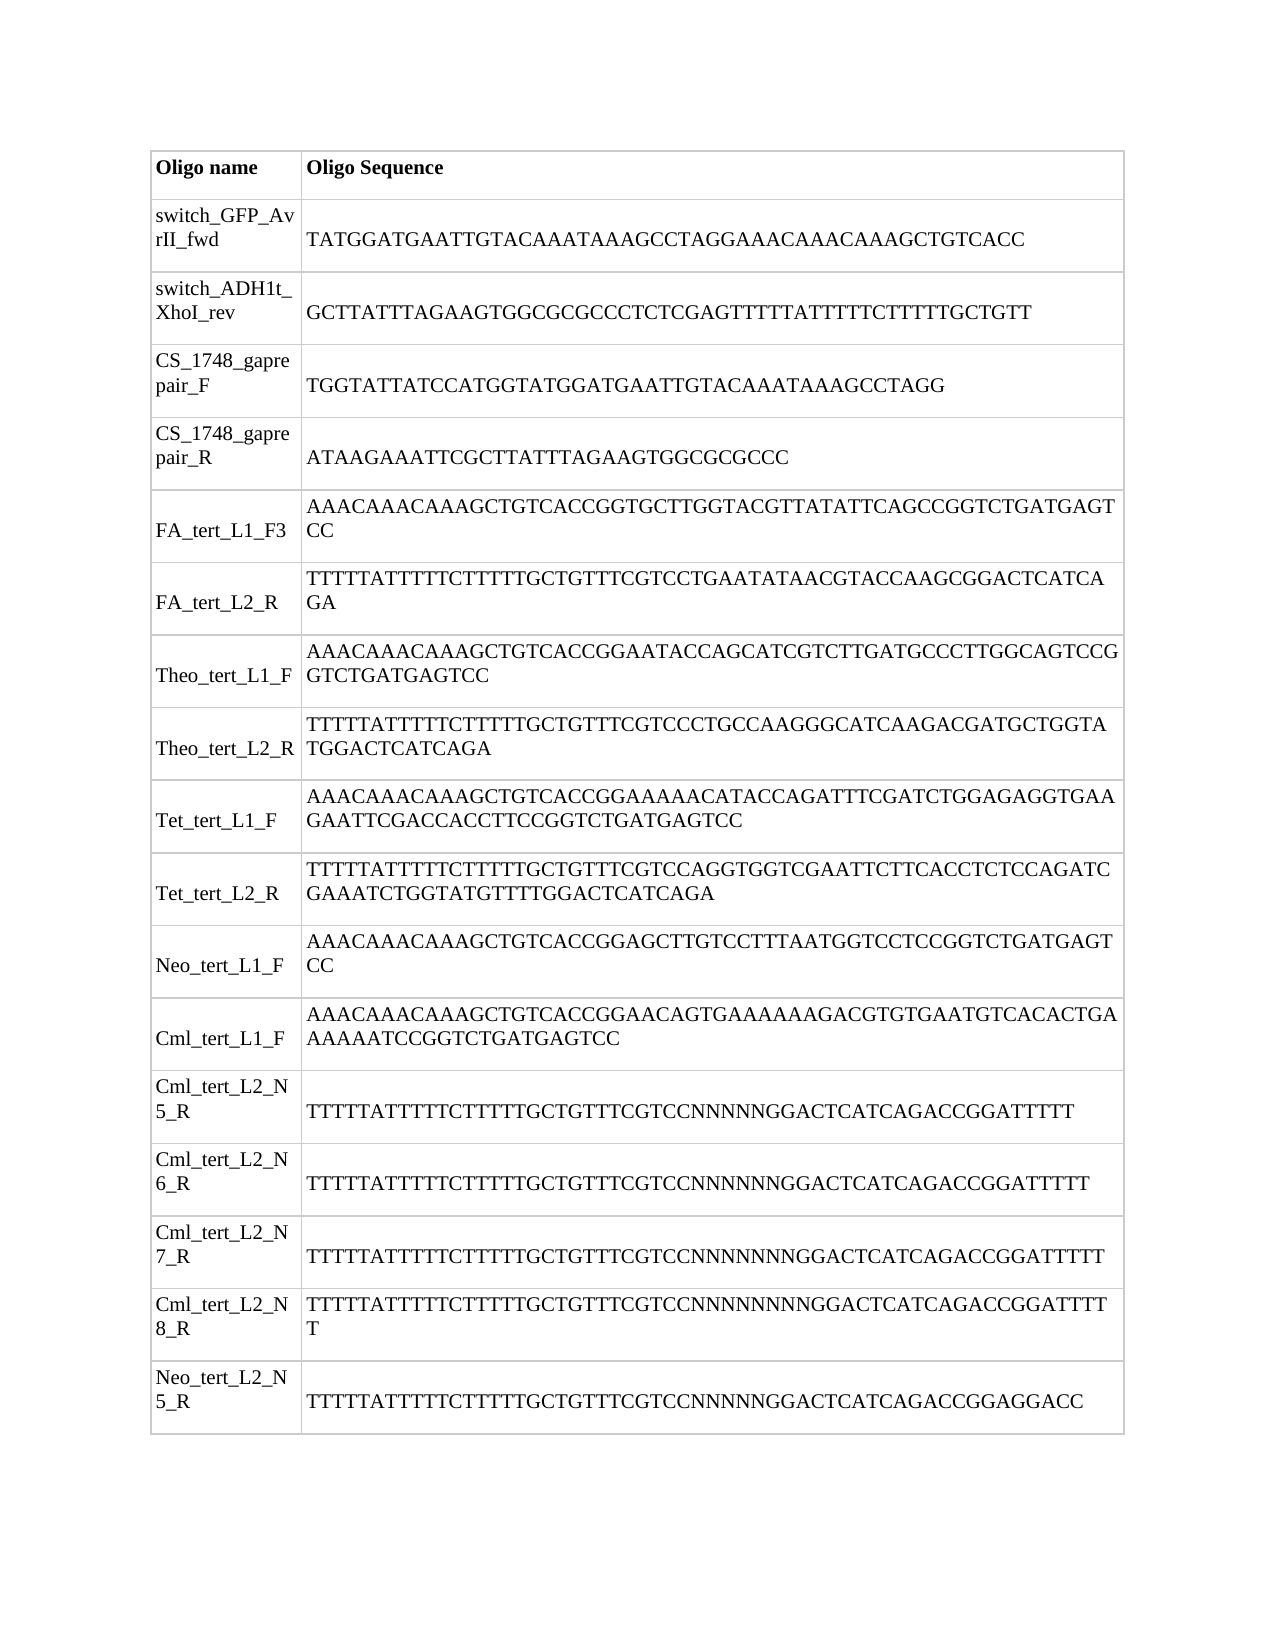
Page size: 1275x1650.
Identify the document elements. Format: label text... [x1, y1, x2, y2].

table_cell ATAAGAAATTCGCTTATTTAGAAGTGGCGCGCCC [302, 418, 1123, 489]
table_cell AAACAAACAAAGCTGTCACCGGAAAAACATACCAGATTTCGATCTGGAGAGGTGAAGAATTCGACCACCTTCCGGTCTGATGAGTCC [302, 781, 1123, 852]
table_cell TTTTTATTTTTCTTTTTGCTGTTTCGTCCAGGTGGTCGAATTCTTCACCTCTCCAGATCGAAATCTGGTATGTTTTGGACTCATCAGA [302, 854, 1123, 924]
table_cell Neo_tert_L2_N5_R [152, 1362, 301, 1433]
table_cell switch_ADH1t_XhoI_rev [152, 273, 301, 344]
table_cell Cml_tert_L2_N5_R [152, 1071, 301, 1142]
table_cell TTTTTATTTTTCTTTTTGCTGTTTCGTCCNNNNNGGACTCATCAGACCGGATTTTT [302, 1071, 1123, 1142]
table_cell Tet_tert_L1_F [152, 781, 301, 852]
table_cell TGGTATTATCCATGGTATGGATGAATTGTACAAATAAAGCCTAGG [302, 345, 1123, 416]
table_cell TTTTTATTTTTCTTTTTGCTGTTTCGTCCNNNNNGGACTCATCAGACCGGAGGACC [302, 1362, 1123, 1433]
table_cell AAACAAACAAAGCTGTCACCGGAGCTTGTCCTTTAATGGTCCTCCGGTCTGATGAGTCC [302, 926, 1123, 997]
table_cell TTTTTATTTTTCTTTTTGCTGTTTCGTCCCTGCCAAGGGCATCAAGACGATGCTGGTATGGACTCATCAGA [302, 708, 1123, 779]
table_cell Tet_tert_L2_R [152, 854, 301, 924]
table_cell AAACAAACAAAGCTGTCACCGGTGCTTGGTACGTTATATTCAGCCGGTCTGATGAGTCC [302, 491, 1123, 562]
table_cell Cml_tert_L2_N7_R [152, 1217, 301, 1288]
table_cell Cml_tert_L1_F [152, 999, 301, 1070]
table_cell Theo_tert_L1_F [152, 636, 301, 707]
table_cell FA_tert_L1_F3 [152, 491, 301, 562]
table_cell switch_GFP_AvrII_fwd [152, 200, 301, 271]
table_cell Cml_tert_L2_N6_R [152, 1144, 301, 1215]
table_cell TTTTTATTTTTCTTTTTGCTGTTTCGTCCTGAATATAACGTACCAAGCGGACTCATCAGA [302, 563, 1123, 634]
table_header Oligo name [152, 152, 301, 198]
table_cell AAACAAACAAAGCTGTCACCGGAATACCAGCATCGTCTTGATGCCCTTGGCAGTCCGGTCTGATGAGTCC [302, 636, 1123, 707]
table_cell AAACAAACAAAGCTGTCACCGGAACAGTGAAAAAAGACGTGTGAATGTCACACTGAAAAAATCCGGTCTGATGAGTCC [302, 999, 1123, 1070]
table_header Oligo Sequence [302, 152, 1123, 198]
table_cell FA_tert_L2_R [152, 563, 301, 634]
table_cell CS_1748_gaprepair_F [152, 345, 301, 416]
table_cell CS_1748_gaprepair_R [152, 418, 301, 489]
table_cell TTTTTATTTTTCTTTTTGCTGTTTCGTCCNNNNNNNNGGACTCATCAGACCGGATTTTT [302, 1289, 1123, 1360]
table_cell TATGGATGAATTGTACAAATAAAGCCTAGGAAACAAACAAAGCTGTCACC [302, 200, 1123, 271]
table_cell GCTTATTTAGAAGTGGCGCGCCCTCTCGAGTTTTTATTTTTCTTTTTGCTGTT [302, 273, 1123, 344]
table_cell Theo_tert_L2_R [152, 708, 301, 779]
table_cell TTTTTATTTTTCTTTTTGCTGTTTCGTCCNNNNNNNGGACTCATCAGACCGGATTTTT [302, 1217, 1123, 1288]
table_cell TTTTTATTTTTCTTTTTGCTGTTTCGTCCNNNNNNGGACTCATCAGACCGGATTTTT [302, 1144, 1123, 1215]
table_cell Cml_tert_L2_N8_R [152, 1289, 301, 1360]
table_cell Neo_tert_L1_F [152, 926, 301, 997]
